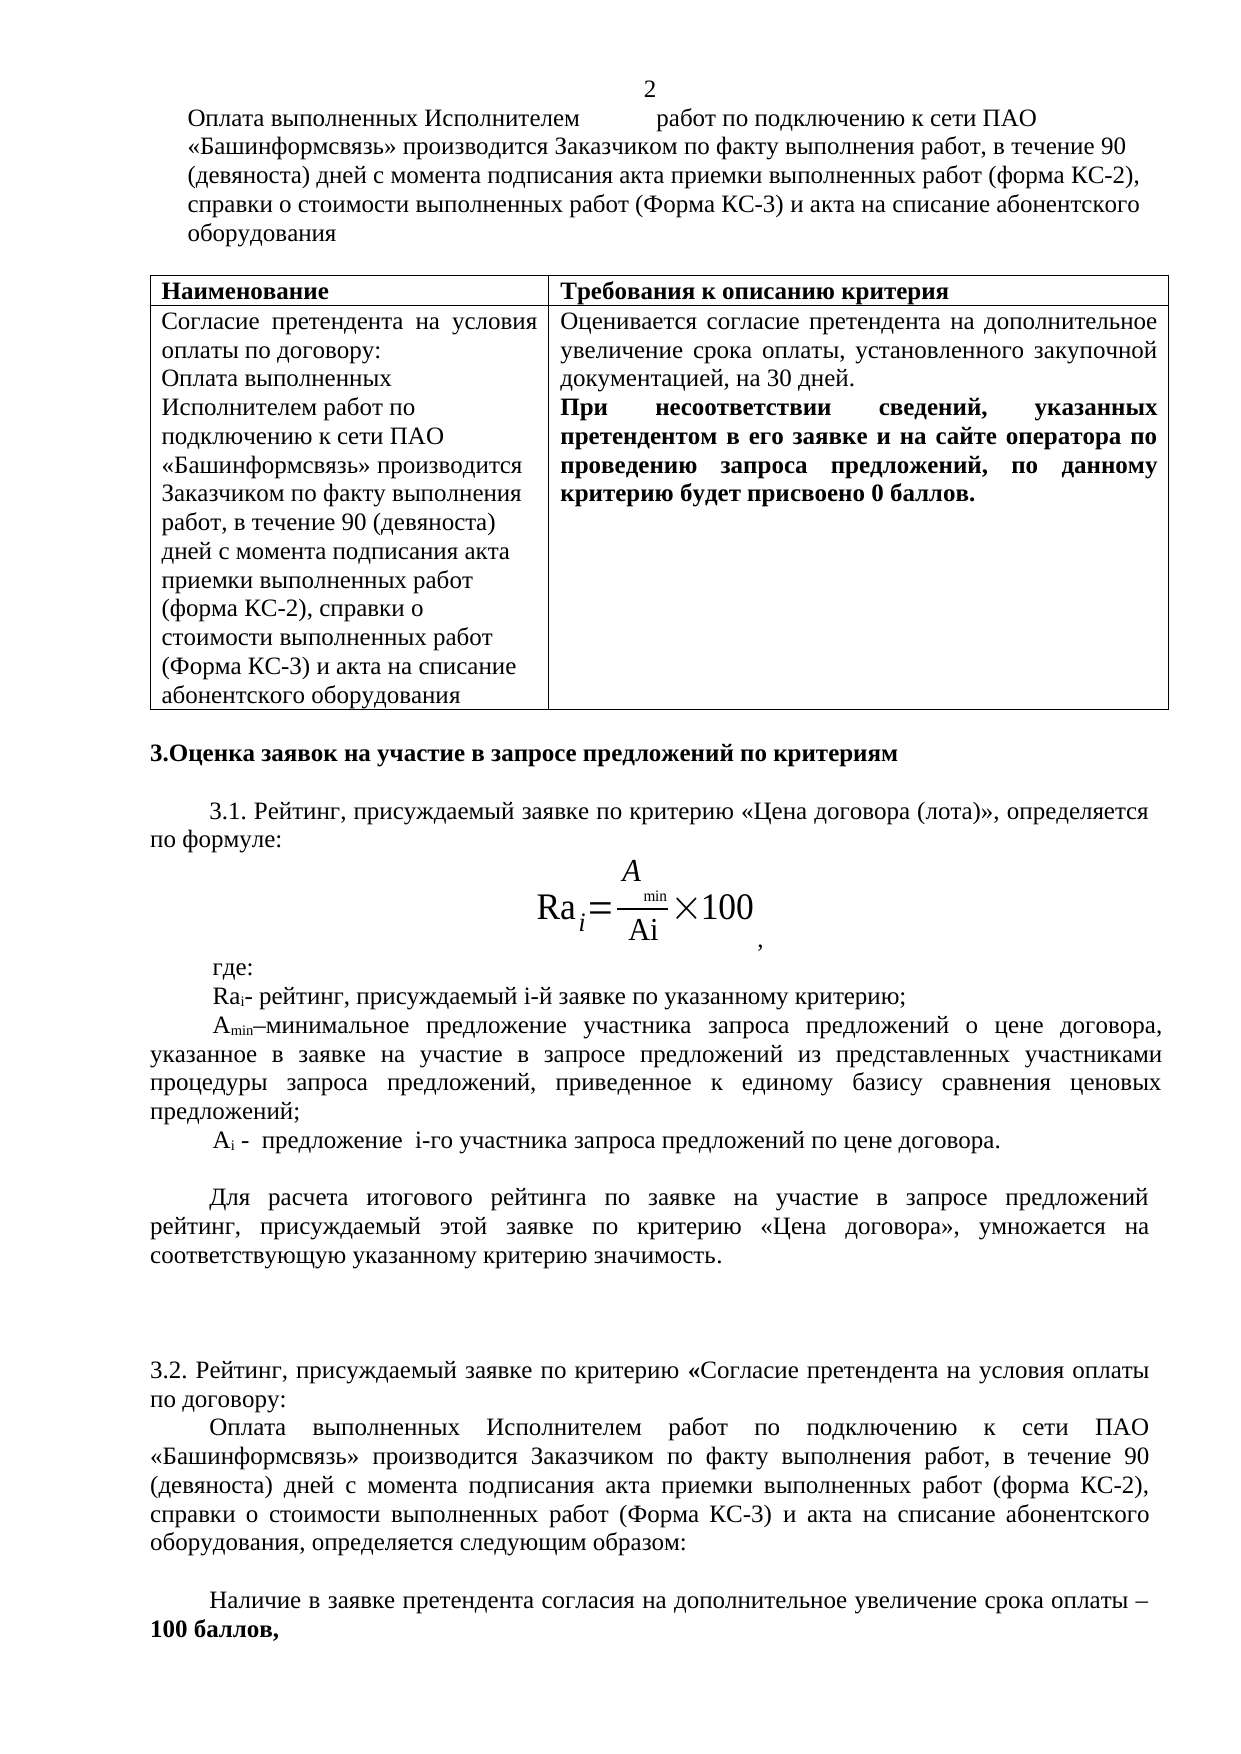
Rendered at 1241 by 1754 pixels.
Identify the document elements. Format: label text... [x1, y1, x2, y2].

table_cell Оценивается согласие претендента на дополнительное увеличение срока оплаты, установленного закупочной документацией, на 30 дней. При несоответствии сведений, указанных претендентом в его заявке и на сайте оператора по проведению запроса предложений, по данному критерию будет присвоено 0 баллов. [549, 306, 1168, 708]
text Rai- рейтинг, присуждаемый i-й заявке по указанному критерию; [150, 981, 1150, 1010]
table_header Наименование [151, 276, 548, 305]
table_header Требования к описанию критерия [549, 276, 1168, 305]
text Наличие в заявке претендента согласия на дополнительное увеличение срока оплаты – 100 баллов, [150, 1585, 1150, 1642]
text 3.Оценка заявок на участие в запросе предложений по критериям [150, 738, 1150, 767]
table_cell Согласие претендента на условия оплаты по договору: Оплата выполненных Исполнителем работ по подключению к сети ПАО «Башинформсвязь» производится Заказчиком по факту выполнения работ, в течение 90 (девяноста) дней с момента подписания акта приемки выполненных работ (форма КС-2), справки о стоимости выполненных работ (Форма КС-3) и акта на списание абонентского оборудования [151, 306, 548, 708]
text 3.2. Рейтинг, присуждаемый заявке по критерию «Согласие претендента на условия оплаты по договору: [150, 1355, 1150, 1412]
text , [150, 853, 1150, 952]
text 3.1. Рейтинг, присуждаемый заявке по критерию «Цена договора (лота)», определяется по формуле: [150, 796, 1150, 853]
text где: [150, 952, 1150, 981]
text Для расчета итогового рейтинга по заявке на участие в запросе предложений рейтинг, присуждаемый этой заявке по критерию «Цена договора», умножается на соответствующую указанному критерию значимость. [150, 1182, 1150, 1269]
text Оплата выполненных Исполнителем работ по подключению к сети ПАО «Башинформсвязь» производится Заказчиком по факту выполнения работ, в течение 90 (девяноста) дней с момента подписания акта приемки выполненных работ (форма КС-2), справки о стоимости выполненных работ (Форма КС-3) и акта на списание абонентского оборудования, определяется следующим образом: [150, 1412, 1150, 1556]
text Оплата выполненных Исполнителем работ по подключению к сети ПАО «Башинформсвязь» производится Заказчиком по факту выполнения работ, в течение 90 (девяноста) дней с момента подписания акта приемки выполненных работ (форма КС-2), справки о стоимости выполненных работ (Форма КС-3) и акта на списание абонентского оборудования [187, 103, 1150, 246]
text Amin–минимальное предложение участника запроса предложений о цене договора, указанное в заявке на участие в запросе предложений из представленных участниками процедуры запроса предложений, приведенное к единому базису сравнения ценовых предложений; [150, 1010, 1163, 1125]
text Ai - предложение i-го участника запроса предложений по цене договора. [150, 1125, 1150, 1154]
